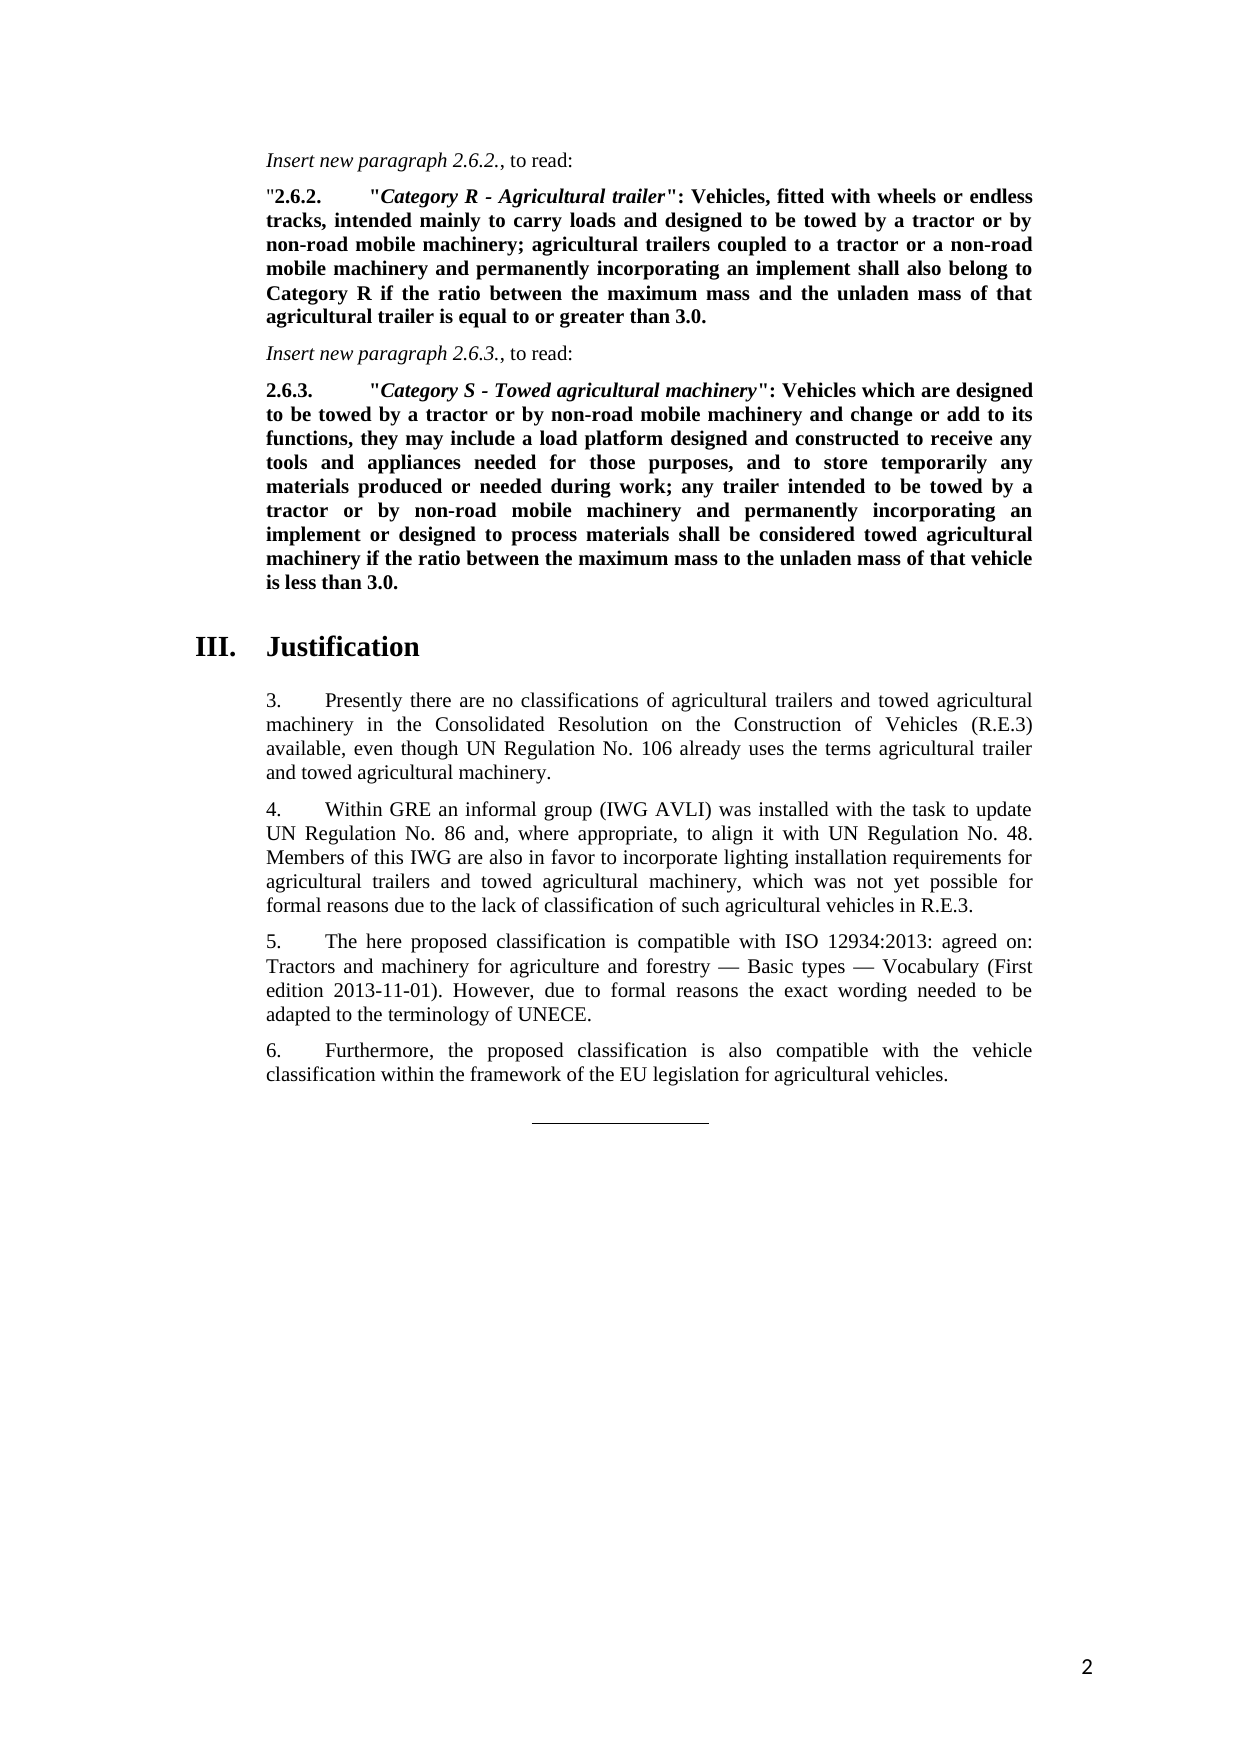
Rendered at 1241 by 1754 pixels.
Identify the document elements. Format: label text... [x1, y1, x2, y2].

text "2.6.2. "Category R - Agricultural trailer": Vehicles, fitted with wheels or endless tracks, intended mainly to carry loads and designed to be towed by a tractor or by non-road mobile machinery; agricultural trailers coupled to a tractor or a non-road mobile machinery and permanently incorporating an implement shall also belong to Category R if the ratio between the maximum mass and the unladen mass of that agricultural trailer is equal to or greater than 3.0. [266, 184, 1033, 328]
text III. Justification [148, 632, 1033, 663]
text 6. Furthermore, the proposed classification is also compatible with the vehicle classification within the framework of the EU legislation for agricultural vehicles. [266, 1038, 1033, 1086]
text Insert new paragraph 2.6.2., to read: [266, 148, 1033, 172]
text 4. Within GRE an informal group (IWG AVLI) was installed with the task to update UN Regulation No. 86 and, where appropriate, to align it with UN Regulation No. 48. Members of this IWG are also in favor to incorporate lighting installation requirements for agricultural trailers and towed agricultural machinery, which was not yet possible for formal reasons due to the lack of classification of such agricultural vehicles in R.E.3. [266, 797, 1033, 917]
text 5. The here proposed classification is compatible with ISO 12934:2013: agreed on: Tractors and machinery for agriculture and forestry — Basic types — Vocabulary (First edition 2013-11-01). However, due to formal reasons the exact wording needed to be adapted to the terminology of UNECE. [266, 929, 1033, 1026]
text 2.6.3. "Category S - Towed agricultural machinery": Vehicles which are designed to be towed by a tractor or by non-road mobile machinery and change or add to its functions, they may include a load platform designed and constructed to receive any tools and appliances needed for those purposes, and to store temporarily any materials produced or needed during work; any trailer intended to be towed by a tractor or by non-road mobile machinery and permanently incorporating an implement or designed to process materials shall be considered towed agricultural machinery if the ratio between the maximum mass to the unladen mass of that vehicle is less than 3.0. [266, 378, 1033, 594]
text Insert new paragraph 2.6.3., to read: [266, 341, 1033, 365]
text 3. Presently there are no classifications of agricultural trailers and towed agricultural machinery in the Consolidated Resolution on the Construction of Vehicles (R.E.3) available, even though UN Regulation No. 106 already uses the terms agricultural trailer and towed agricultural machinery. [266, 688, 1033, 784]
